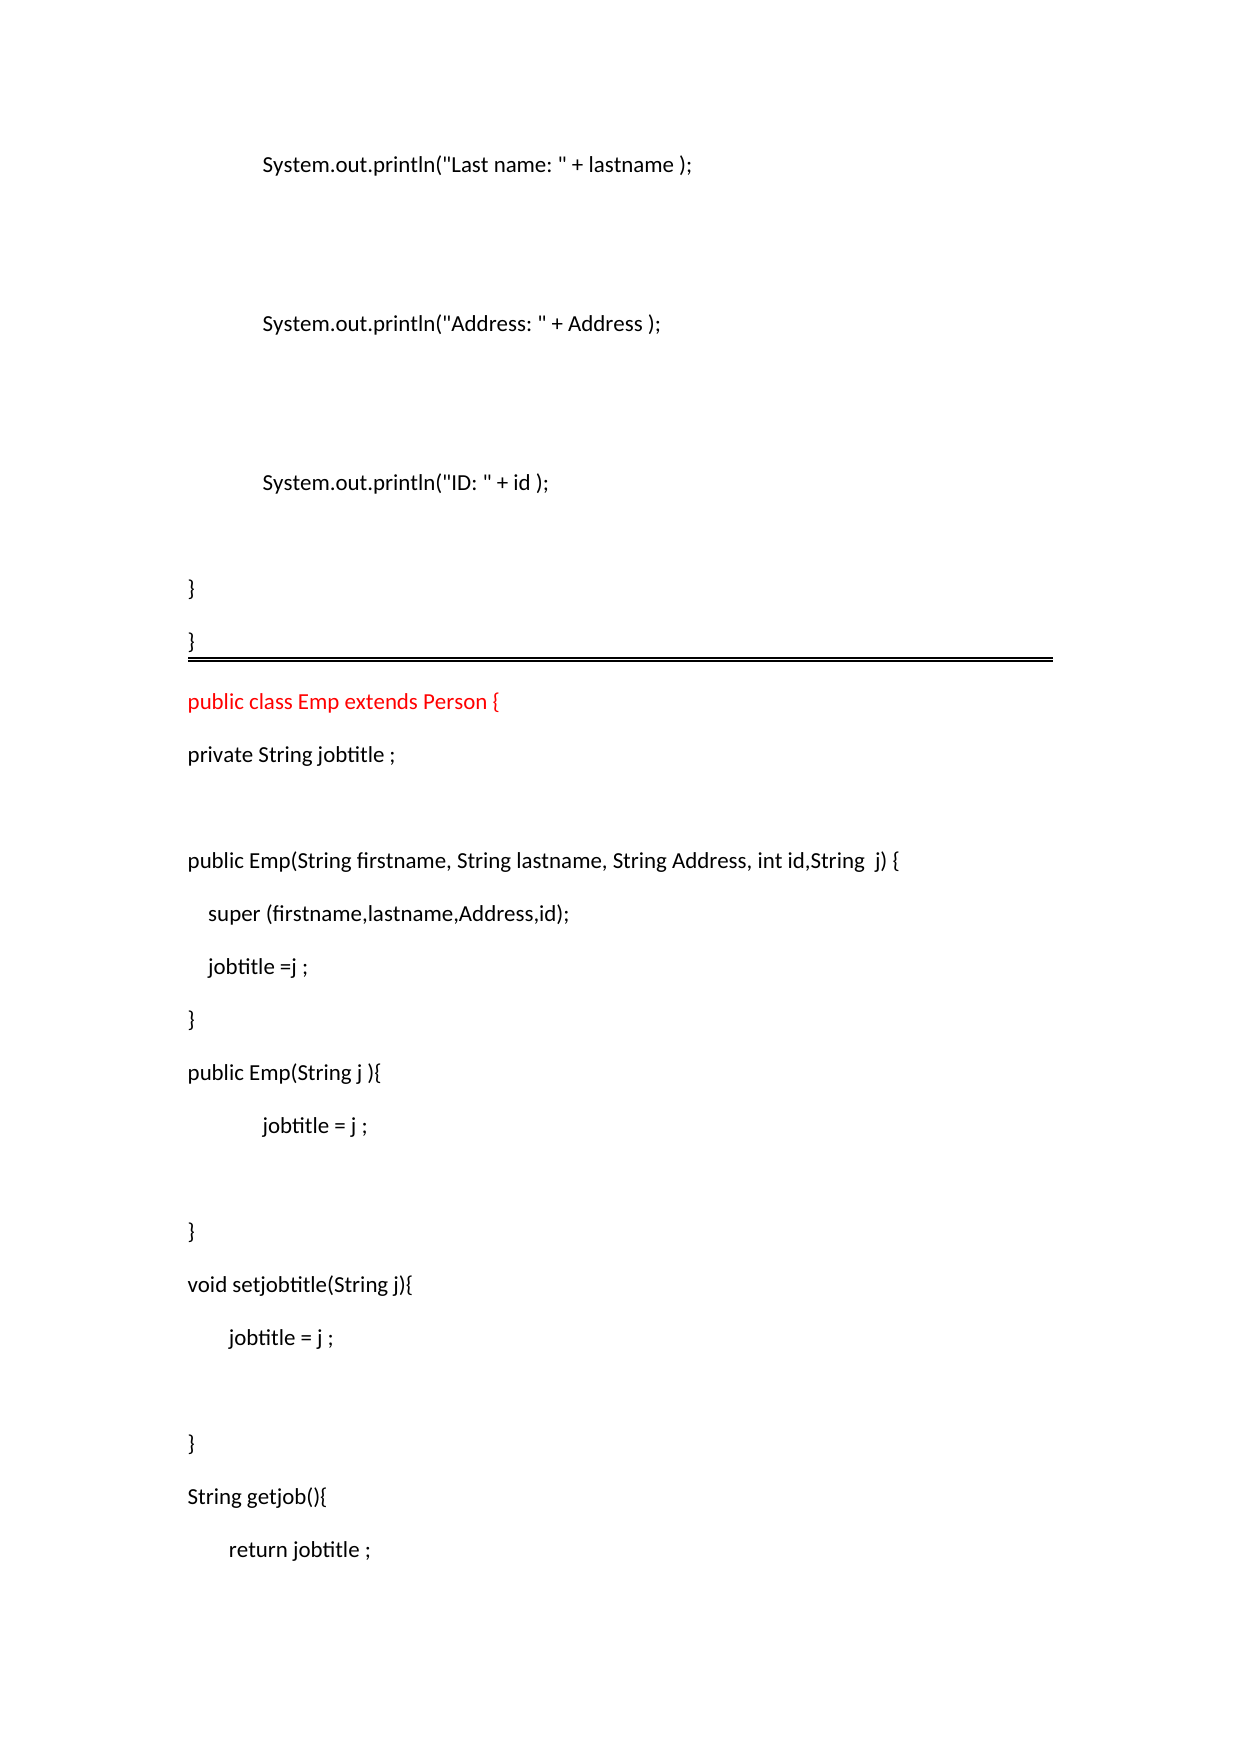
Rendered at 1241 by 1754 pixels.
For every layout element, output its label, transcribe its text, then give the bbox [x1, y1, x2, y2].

text String getjob(){ [187, 1482, 1053, 1510]
text System.out.println("Last name: " + lastname ); [187, 150, 1053, 178]
text jobtitle =j ; [187, 952, 1053, 980]
text public Emp(String j ){ [187, 1058, 1053, 1086]
text jobtitle = j ; [187, 1111, 1053, 1139]
text } [187, 1429, 1053, 1457]
text } [187, 1005, 1053, 1033]
text jobtitle = j ; [187, 1323, 1053, 1351]
text private String jobtitle ; [187, 740, 1053, 768]
text super (firstname,lastname,Address,id); [187, 899, 1053, 927]
text void setjobtitle(String j){ [187, 1270, 1053, 1298]
text return jobtitle ; [187, 1535, 1053, 1563]
text System.out.println("ID: " + id ); [187, 468, 1053, 496]
text } [187, 627, 1053, 662]
text } [187, 1217, 1053, 1245]
text public class Emp extends Person { [187, 687, 1053, 715]
text public Emp(String firstname, String lastname, String Address, int id,String j) { [187, 846, 1053, 874]
text } [187, 574, 1053, 602]
text System.out.println("Address: " + Address ); [187, 309, 1053, 337]
